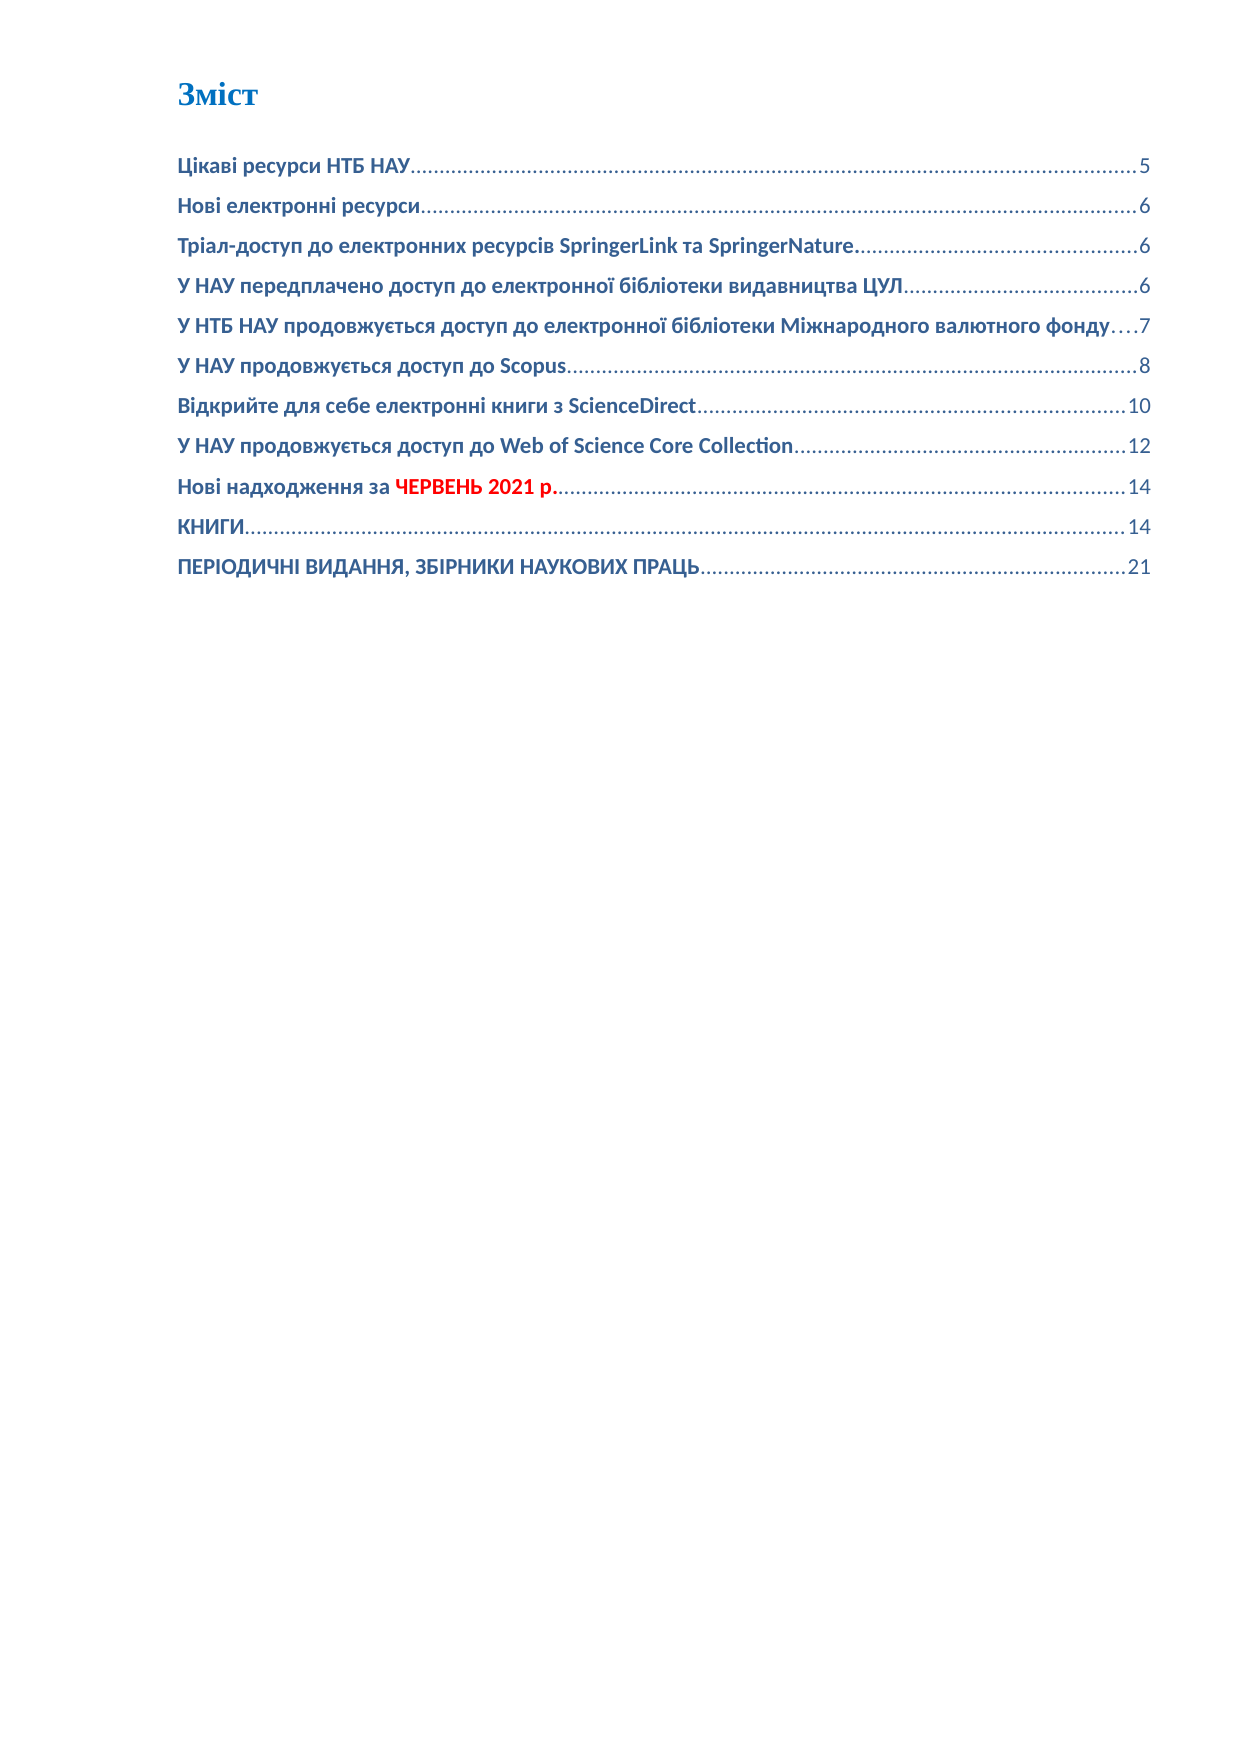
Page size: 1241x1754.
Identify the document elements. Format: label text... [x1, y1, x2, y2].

text У НАУ продовжується доступ до Scopus 8 [177, 351, 1152, 379]
text Нові електронні ресурси 6 [177, 191, 1152, 219]
text У НАУ продовжується доступ до Web of Science Core Collection 12 [177, 432, 1152, 460]
text Тріал-доступ до електронних ресурсів SpringerLink та SpringerNature. 6 [177, 231, 1152, 259]
text Відкрийте для себе електронні книги з ScienceDirect 10 [177, 392, 1152, 419]
text У НАУ передплачено доступ до електронної бібліотеки видавництва ЦУЛ 6 [177, 271, 1152, 299]
text Зміст [177, 74, 1114, 112]
text Цікаві ресурси НТБ НАУ 5 [177, 151, 1152, 179]
text КНИГИ 14 [177, 512, 1152, 540]
text Нові надходження за ЧЕРВЕНЬ 2021 р. 14 [177, 472, 1152, 500]
text У НТБ НАУ продовжується доступ до електронної бібліотеки Міжнародного валютного фонду 7 [177, 311, 1152, 339]
text ПЕРІОДИЧНІ ВИДАННЯ, ЗБІРНИКИ НАУКОВИХ ПРАЦЬ 21 [177, 552, 1152, 580]
